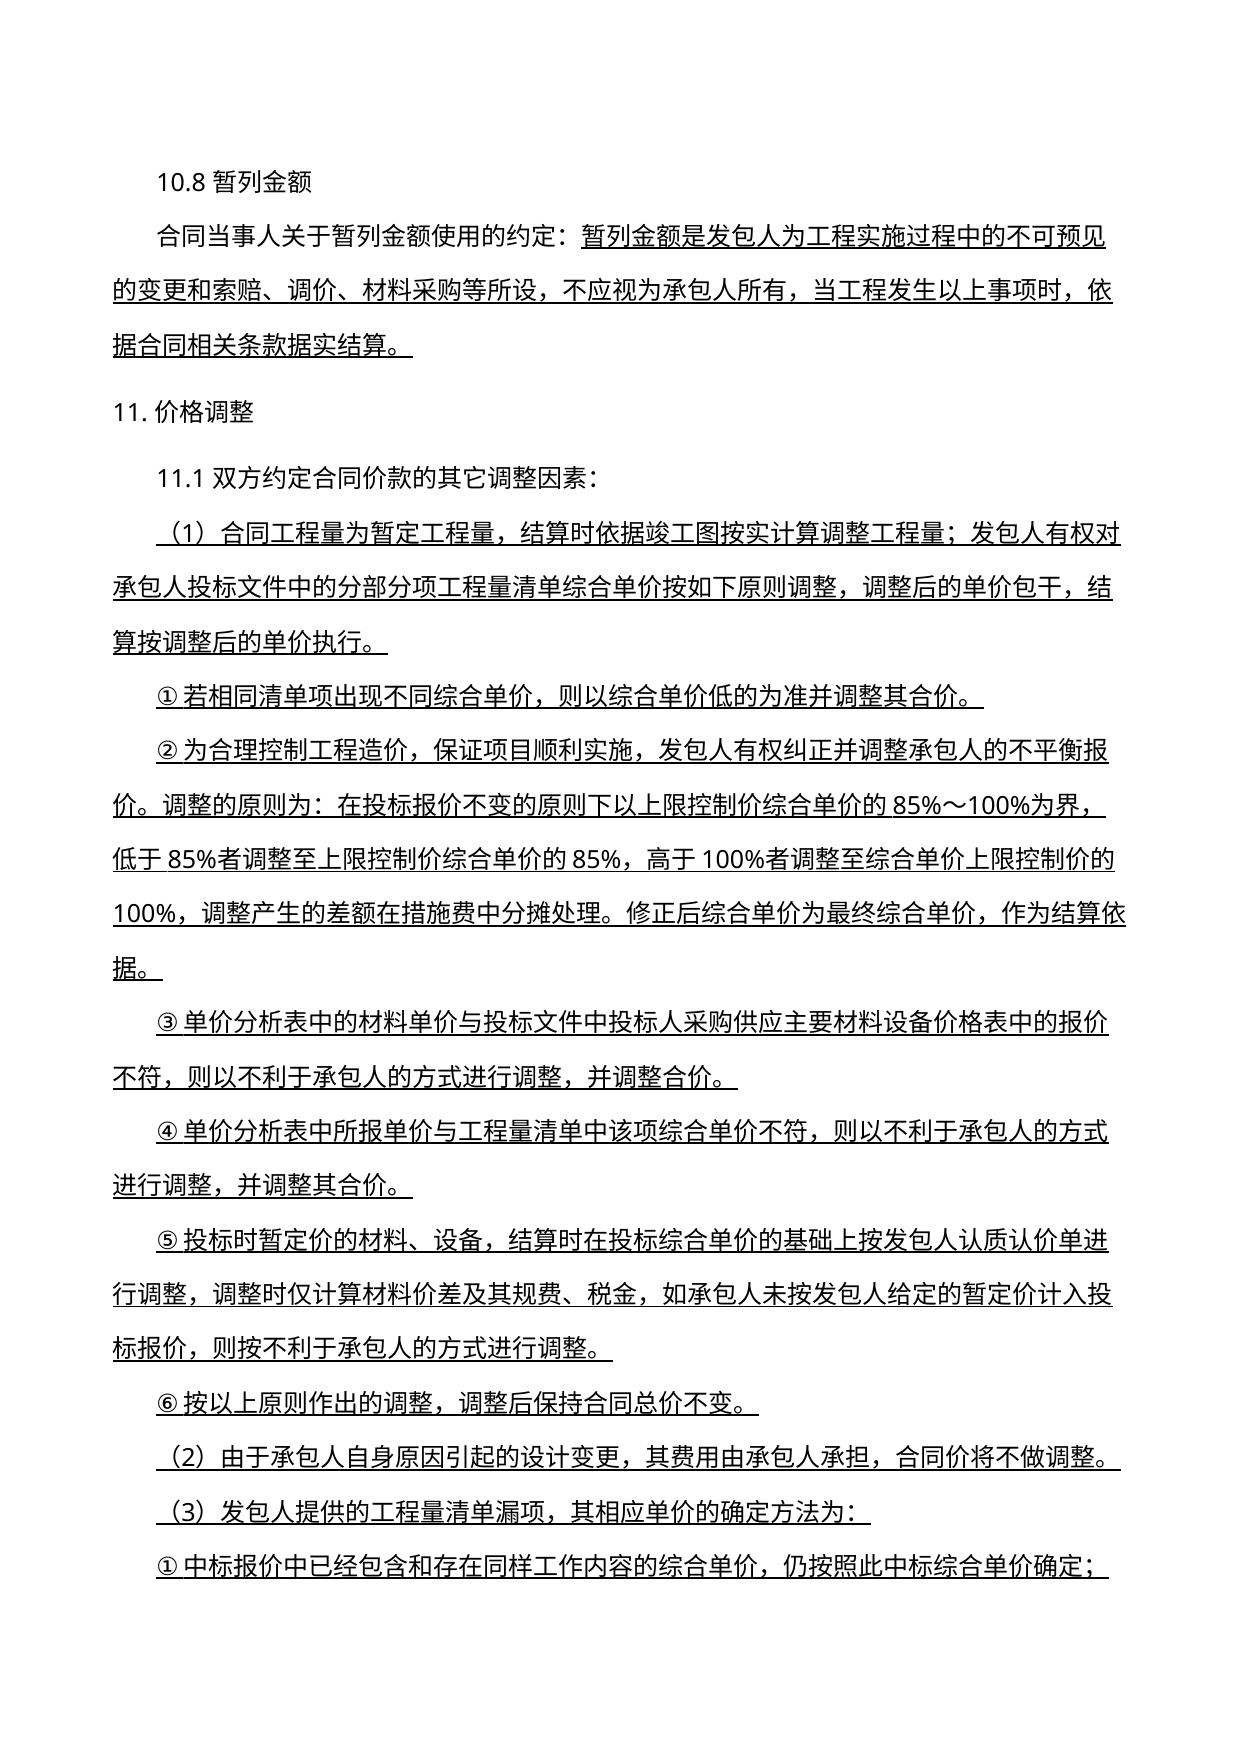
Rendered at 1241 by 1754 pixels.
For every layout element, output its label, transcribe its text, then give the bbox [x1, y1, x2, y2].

text 11.1 双方约定合同价款的其它调整因素： [112, 459, 1128, 495]
text 10.8 暂列金额 [112, 162, 1128, 198]
text （3）发包人提供的工程量清单漏项，其相应单价的确定方法为： [112, 1492, 1128, 1528]
text 合同当事人关于暂列金额使用的约定：暂列金额是发包人为工程实施过程中的不可预见的变更和索赔、调价、材料采购等所设，不应视为承包人所有，当工程发生以上事项时，依据合同相关条款据实结算。 [112, 216, 1128, 361]
text ①中标报价中已经包含和存在同样工作内容的综合单价，仍按照此中标综合单价确定； [112, 1546, 1128, 1583]
text ①若相同清单项出现不同综合单价，则以综合单价低的为准并调整其合价。 [112, 676, 1128, 713]
text ④单价分析表中所报单价与工程量清单中该项综合单价不符，则以不利于承包人的方式进行调整，并调整其合价。 [112, 1111, 1128, 1202]
text （2）由于承包人自身原因引起的设计变更，其费用由承包人承担，合同价将不做调整。 [112, 1438, 1128, 1474]
text ③单价分析表中的材料单价与投标文件中投标人采购供应主要材料设备价格表中的报价不符，则以不利于承包人的方式进行调整，并调整合价。 [112, 1003, 1128, 1093]
text ⑥按以上原则作出的调整，调整后保持合同总价不变。 [112, 1383, 1128, 1419]
text ⑤投标时暂定价的材料、设备，结算时在投标综合单价的基础上按发包人认质认价单进行调整，调整时仅计算材料价差及其规费、税金，如承包人未按发包人给定的暂定价计入投标报价，则按不利于承包人的方式进行调整。 [112, 1220, 1128, 1365]
text ②为合理控制工程造价，保证项目顺利实施，发包人有权纠正并调整承包人的不平衡报价。调整的原则为：在投标报价不变的原则下以上限控制价综合单价的85%～100%为界，低于85%者调整至上限控制价综合单价的85%，高于100%者调整至综合单价上限控制价的100%，调整产生的差额在措施费中分摊处理。修正后综合单价为最终综合单价，作为结算依据。 [112, 731, 1128, 984]
subtitle 11. 价格调整 [112, 392, 1128, 428]
text （1）合同工程量为暂定工程量，结算时依据竣工图按实计算调整工程量；发包人有权对承包人投标文件中的分部分项工程量清单综合单价按如下原则调整，调整后的单价包干，结算按调整后的单价执行。 [112, 513, 1128, 658]
